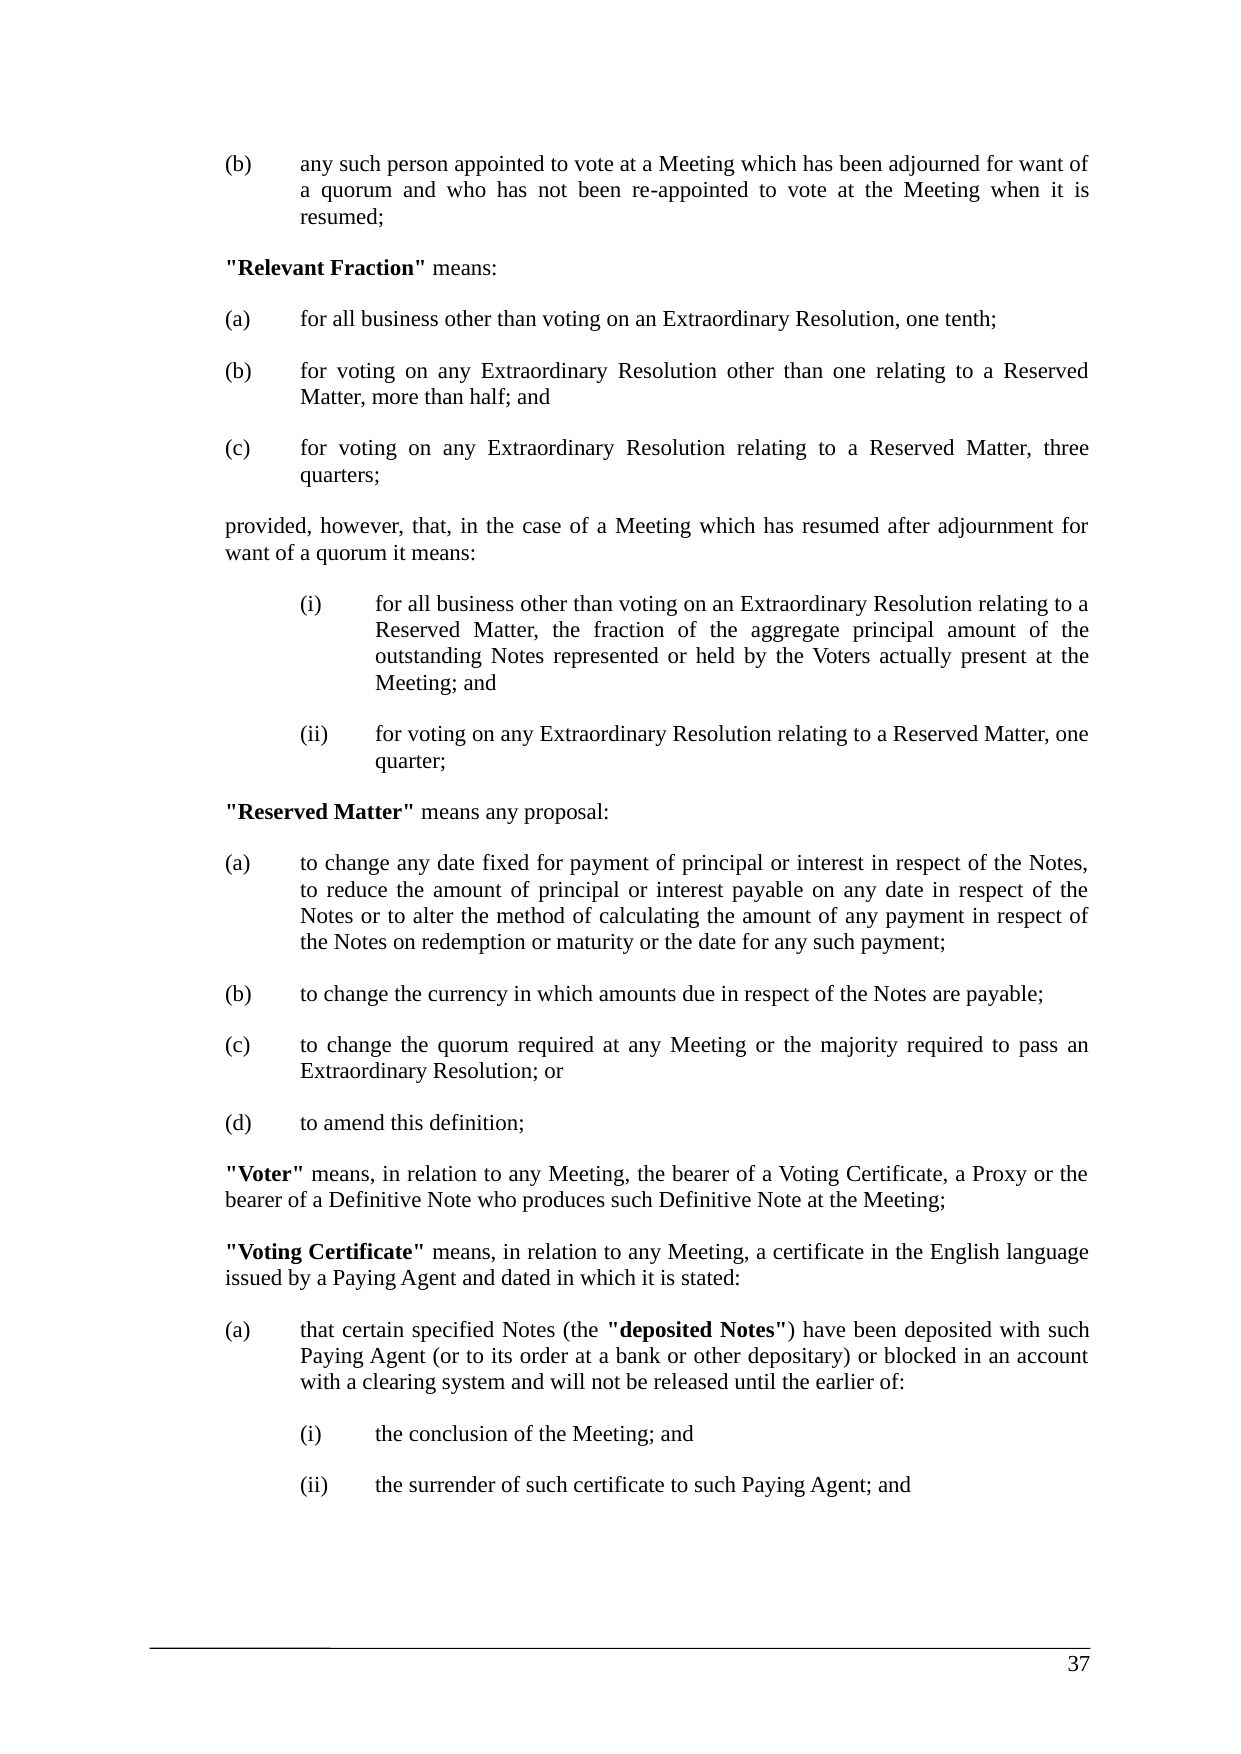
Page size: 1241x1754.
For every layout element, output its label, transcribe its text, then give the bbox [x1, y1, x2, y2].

text "Voter" means, in relation to any Meeting, the bearer of a Voting Certificate, a Proxy or the bearer of a Definitive Note who produces such Definitive Note at the Meeting; [225, 1160, 1090, 1213]
list to change any date fixed for payment of principal or interest in respect of the Notes, to reduce the amount of principal or interest payable on any date in respect of the Notes or to alter the method of calculating the amount of any payment in respect of the Notes on redemption or maturity or the date for any such payment; [225, 849, 1090, 955]
list for all business other than voting on an Extraordinary Resolution, one tenth; [225, 305, 1090, 332]
text for all business other than voting on an Extraordinary Resolution relating to a Reserved Matter, the fraction of the aggregate principal amount of the outstanding Notes represented or held by the Voters actually present at the Meeting; and [300, 590, 1090, 695]
text to change the currency in which amounts due in respect of the Notes are payable; [225, 980, 1090, 1006]
text the surrender of such certificate to such Paying Agent; and [300, 1471, 1090, 1497]
text to change the quorum required at any Meeting or the majority required to pass an Extraordinary Resolution; or [225, 1031, 1090, 1084]
text the conclusion of the Meeting; and [300, 1420, 1090, 1446]
text any such person appointed to vote at a Meeting which has been adjourned for want of a quorum and who has not been re-appointed to vote at the Meeting when it is resumed; [225, 150, 1090, 229]
text "Reserved Matter" means any proposal: [225, 798, 1090, 824]
list for voting on any Extraordinary Resolution other than one relating to a Reserved Matter, more than half; and [225, 357, 1090, 409]
text "Voting Certificate" means, in relation to any Meeting, a certificate in the English language issued by a Paying Agent and dated in which it is stated: [225, 1238, 1090, 1291]
text "Relevant Fraction" means: [225, 254, 1090, 280]
list that certain specified Notes (the "deposited Notes") have been deposited with such Paying Agent (or to its order at a bank or other depositary) or blocked in an account with a clearing system and will not be released until the earlier of: [225, 1316, 1090, 1395]
text for voting on any Extraordinary Resolution relating to a Reserved Matter, one quarter; [300, 720, 1090, 773]
text to amend this definition; [225, 1109, 1090, 1135]
list for voting on any Extraordinary Resolution relating to a Reserved Matter, three quarters; [225, 434, 1090, 487]
text provided, however, that, in the case of a Meeting which has resumed after adjournment for want of a quorum it means: [225, 512, 1090, 565]
